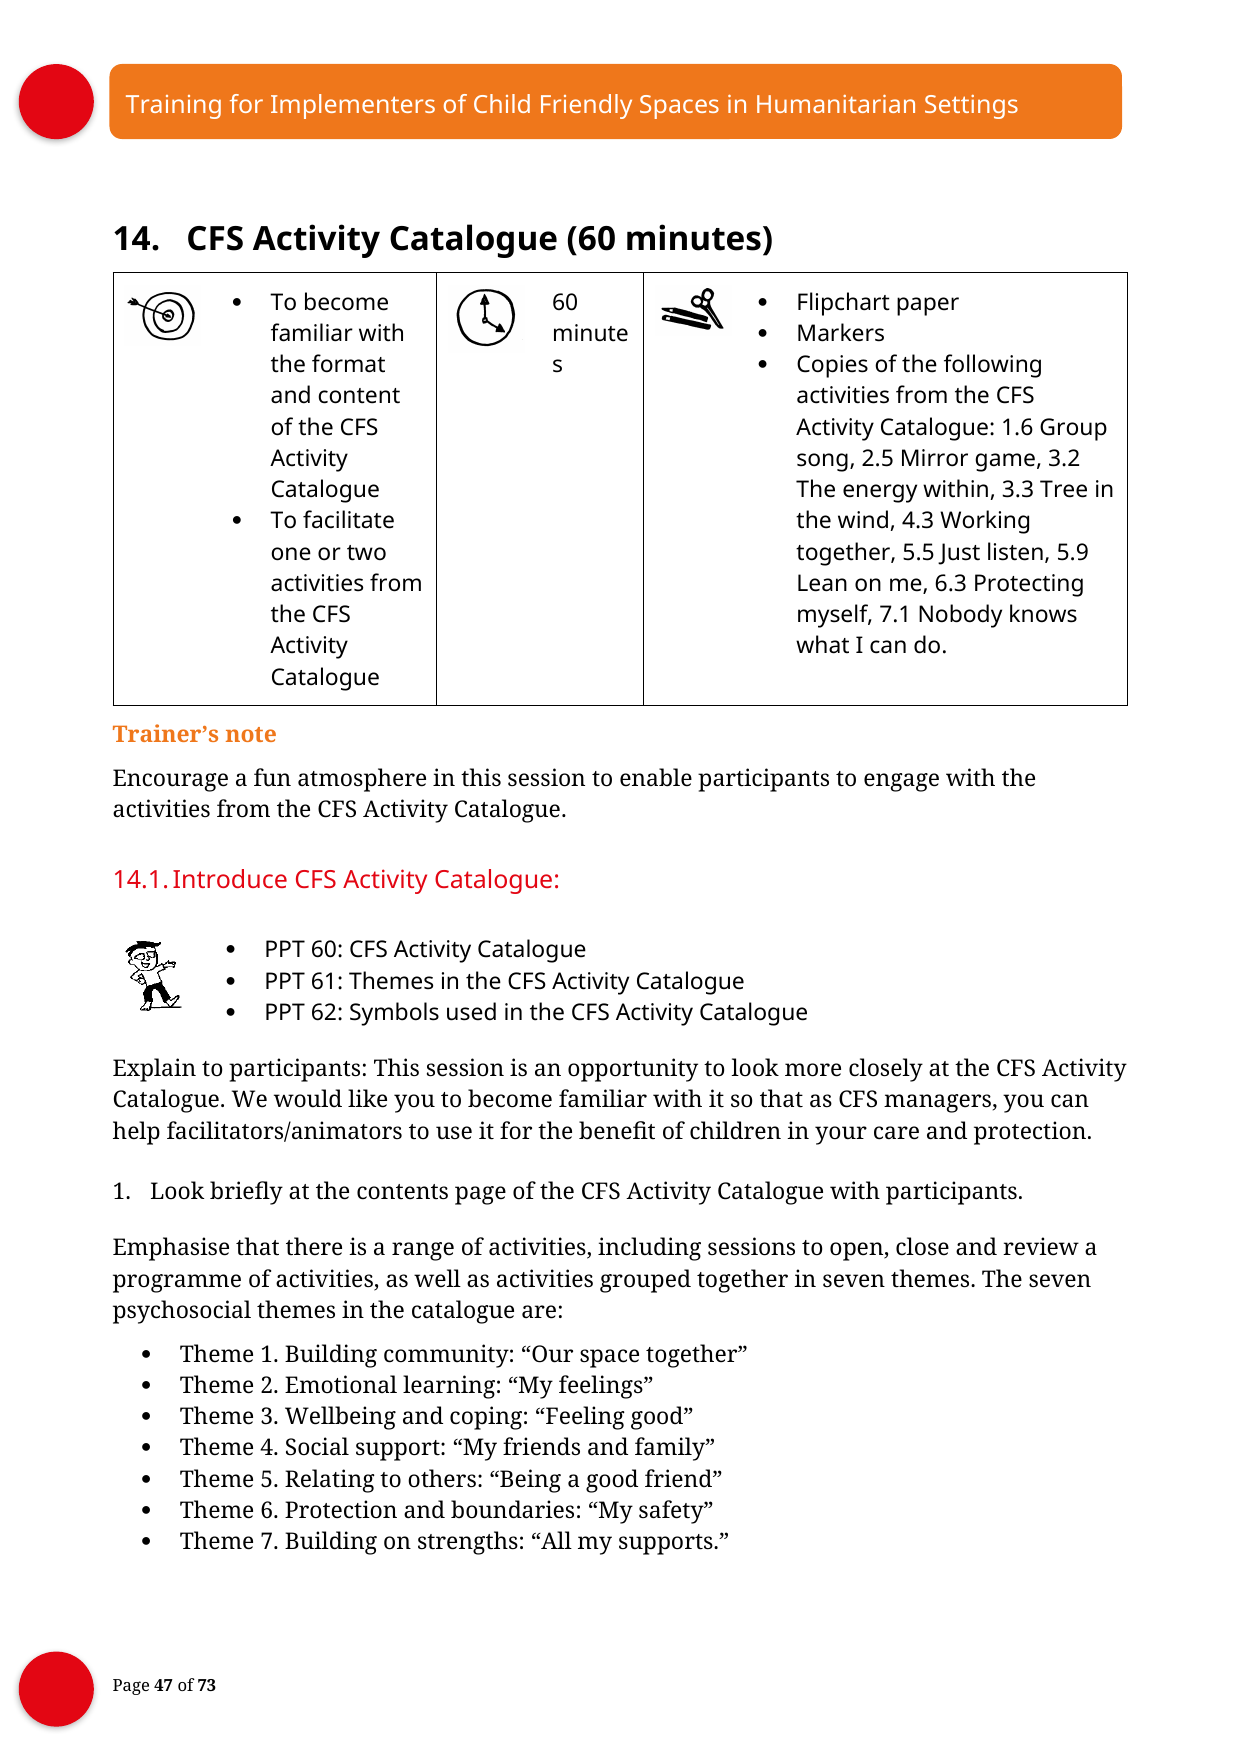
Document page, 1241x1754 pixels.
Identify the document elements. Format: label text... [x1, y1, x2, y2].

table_header [437, 273, 541, 704]
table_header [114, 273, 222, 704]
list Theme 1. Building community: “Our space together” [142, 1337, 1128, 1369]
table_header To become familiar with the format and content of the CFS Activity Catalogue To facilitate one or two activities from the CFS Activity Catalogue [222, 273, 436, 704]
text Trainer’s note [112, 718, 1128, 749]
subtitle Introduce CFS Activity Catalogue: [112, 862, 1128, 896]
picture [124, 285, 201, 346]
table_header 60 minutes [541, 273, 643, 704]
table_header PPT 60: CFS Activity Catalogue PPT 61: Themes in the CFS Activity Catalogue PPT 62: Symbols used in the CFS Activity Catalogue [215, 921, 1127, 1039]
text Emphasise that there is a range of activities, including sessions to open, close and review a programme of activities, as well as activities grouped together in seven themes. The seven psychosocial themes in the catalogue are: [112, 1231, 1128, 1325]
list Theme 4. Social support: “My friends and family” [142, 1431, 1128, 1462]
list Theme 5. Relating to others: “Being a good friend” [142, 1462, 1128, 1494]
picture [123, 933, 184, 1015]
subtitle CFS Activity Catalogue (60 minutes) [112, 214, 1128, 260]
table_header [644, 273, 747, 704]
list Theme 7. Building on strengths: “All my supports.” [142, 1525, 1128, 1556]
table_header [113, 921, 215, 1039]
picture [448, 285, 525, 353]
table_header Flipchart paper Markers Copies of the following activities from the CFS Activity Catalogue: 1.6 Group song, 2.5 Mirror game, 3.2 The energy within, 3.3 Tree in the wind, 4.3 Working together, 5.5 Just listen, 5.9 Lean on me, 6.3 Protecting myself, 7.1 Nobody knows what I can do. [748, 273, 1127, 704]
list Theme 3. Wellbeing and coping: “Feeling good” [142, 1400, 1128, 1431]
picture [655, 285, 732, 336]
list Theme 2. Emotional learning: “My feelings” [142, 1369, 1128, 1400]
list Look briefly at the contents page of the CFS Activity Catalogue with participants. [112, 1175, 1128, 1206]
text Encourage a fun atmosphere in this session to enable participants to engage with the activities from the CFS Activity Catalogue. [112, 762, 1128, 824]
text Explain to participants: This session is an opportunity to look more closely at the CFS Activity Catalogue. We would like you to become familiar with it so that as CFS managers, you can help facilitators/animators to use it for the benefit of children in your care and protection. [112, 1052, 1128, 1146]
list Theme 6. Protection and boundaries: “My safety” [142, 1494, 1128, 1525]
